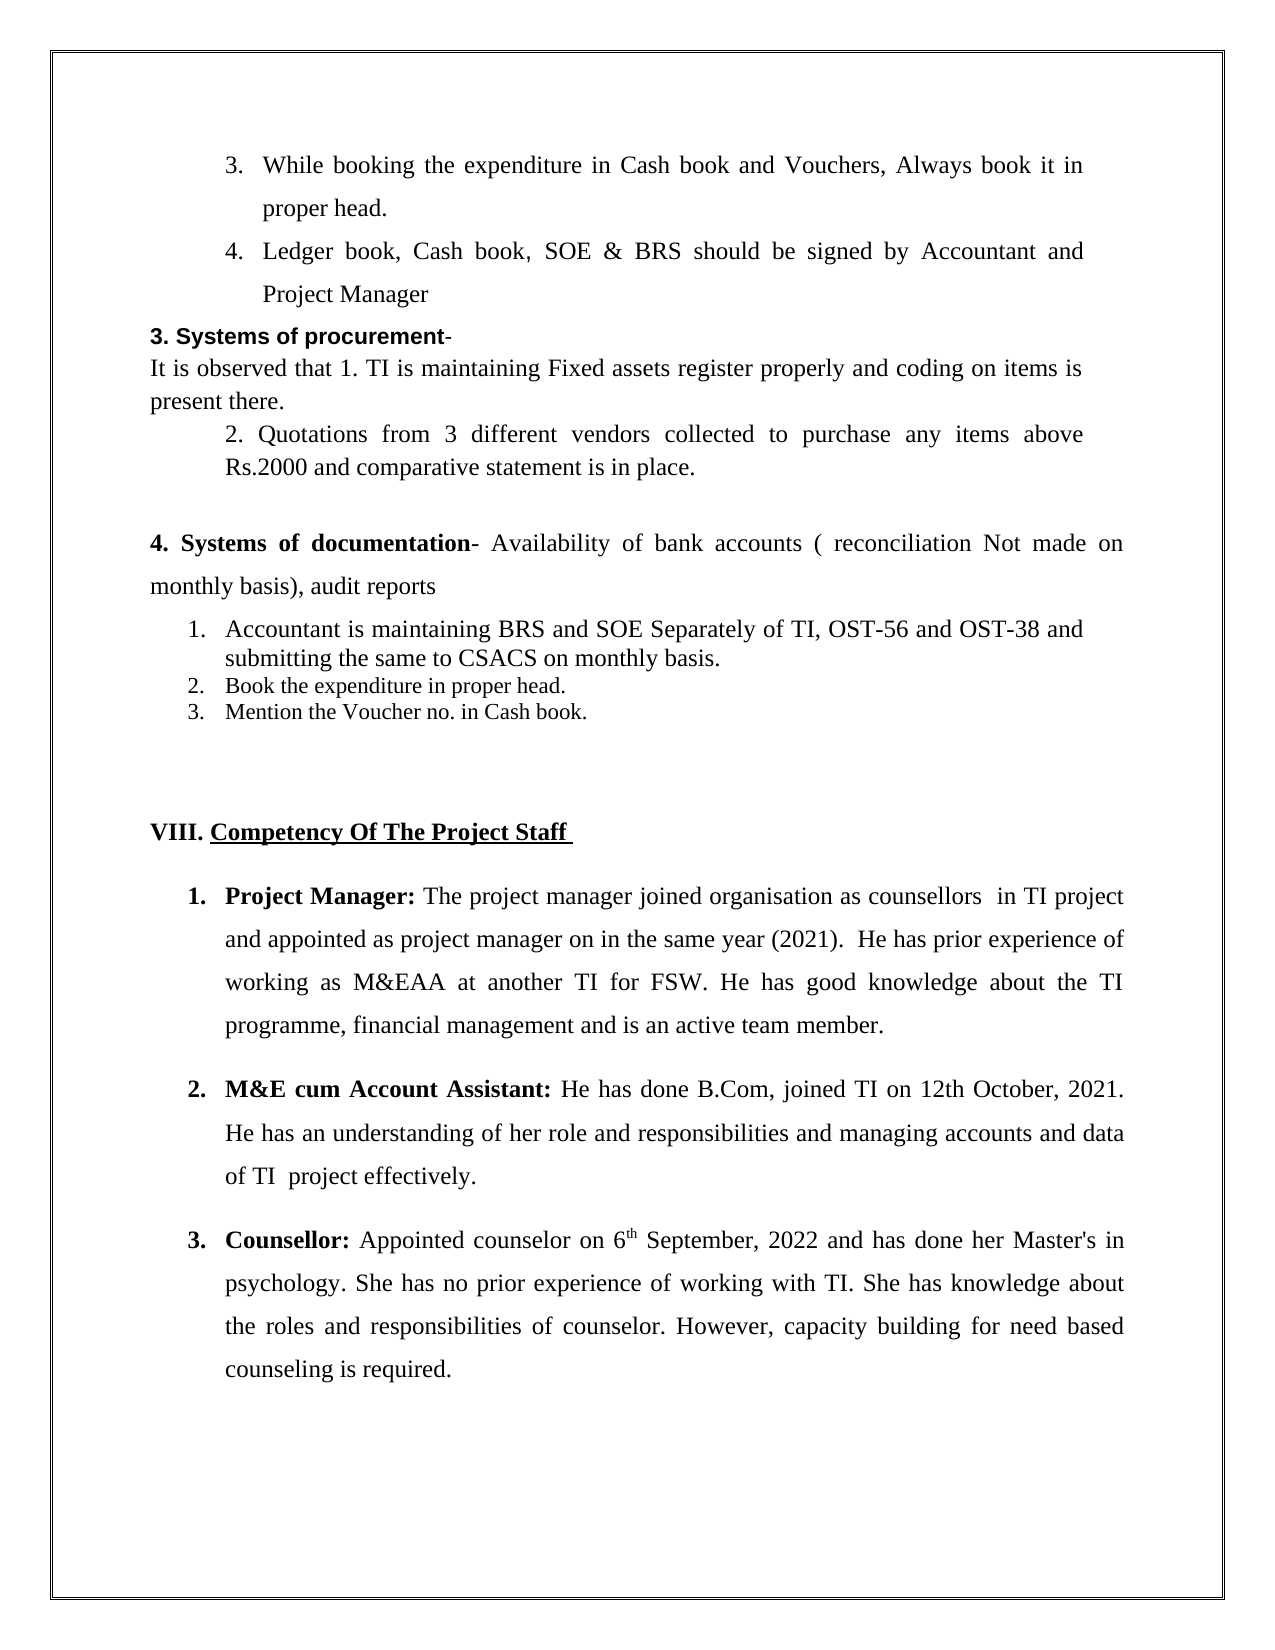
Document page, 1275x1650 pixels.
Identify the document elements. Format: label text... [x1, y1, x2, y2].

list While booking the expenditure in Cash book and Vouchers, Always book it in proper head. [225, 150, 1084, 222]
text 3. Systems of procurement- [150, 323, 1084, 349]
list Mention the Voucher no. in Cash book. [187, 698, 1084, 724]
list Accountant is maintaining BRS and SOE Separately of TI, OST-56 and OST-38 and submitting the same to CSACS on monthly basis. [187, 614, 1084, 672]
list Project Manager: The project manager joined organisation as counsellors in TI project and appointed as project manager on in the same year (2021). He has prior experience of working as M&EAA at another TI for FSW. He has good knowledge about the TI programme, financial management and is an active team member. [187, 881, 1125, 1039]
list 2. Quotations from 3 different vendors collected to purchase any items above Rs.2000 and comparative statement is in place. [225, 419, 1084, 481]
text It is observed that 1. TI is maintaining Fixed assets register properly and coding on items is present there. [150, 353, 1084, 414]
list Ledger book, Cash book, SOE & BRS should be signed by Accountant and Project Manager [225, 236, 1084, 308]
text VIII. Competency Of The Project Staff [150, 817, 1125, 846]
list Book the expenditure in proper head. [187, 672, 1084, 698]
list M&E cum Account Assistant: He has done B.Com, joined TI on 12th October, 2021. He has an understanding of her role and responsibilities and managing accounts and data of TI project effectively. [187, 1074, 1125, 1189]
list Counsellor: Appointed counselor on 6th September, 2022 and has done her Master's in psychology. She has no prior experience of working with TI. She has knowledge about the roles and responsibilities of counselor. However, capacity building for need based counseling is required. [187, 1225, 1125, 1383]
text 4. Systems of documentation- Availability of bank accounts ( reconciliation Not made on monthly basis), audit reports [150, 528, 1124, 600]
